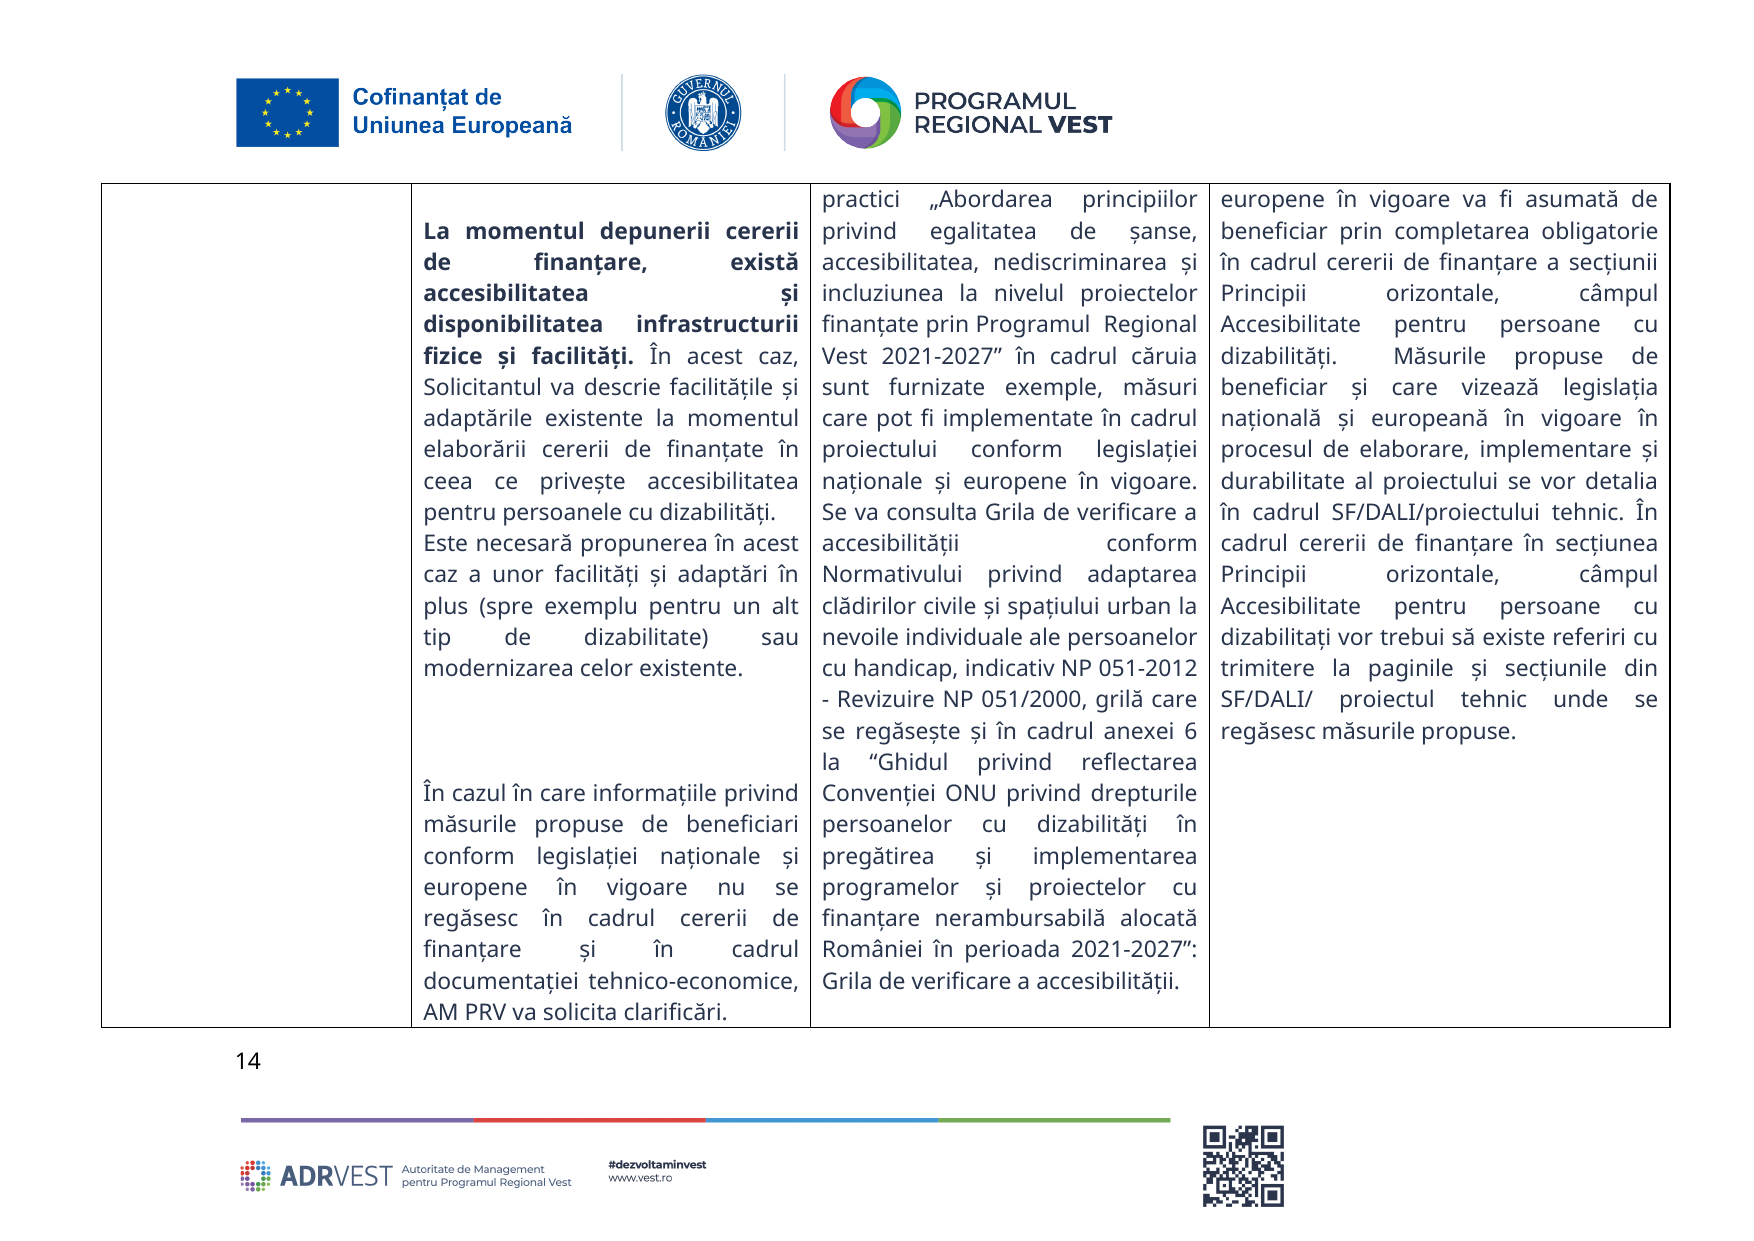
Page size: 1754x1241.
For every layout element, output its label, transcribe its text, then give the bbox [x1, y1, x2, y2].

picture [240, 1106, 1289, 1210]
picture [234, 73, 1113, 152]
table_cell [102, 184, 411, 1027]
